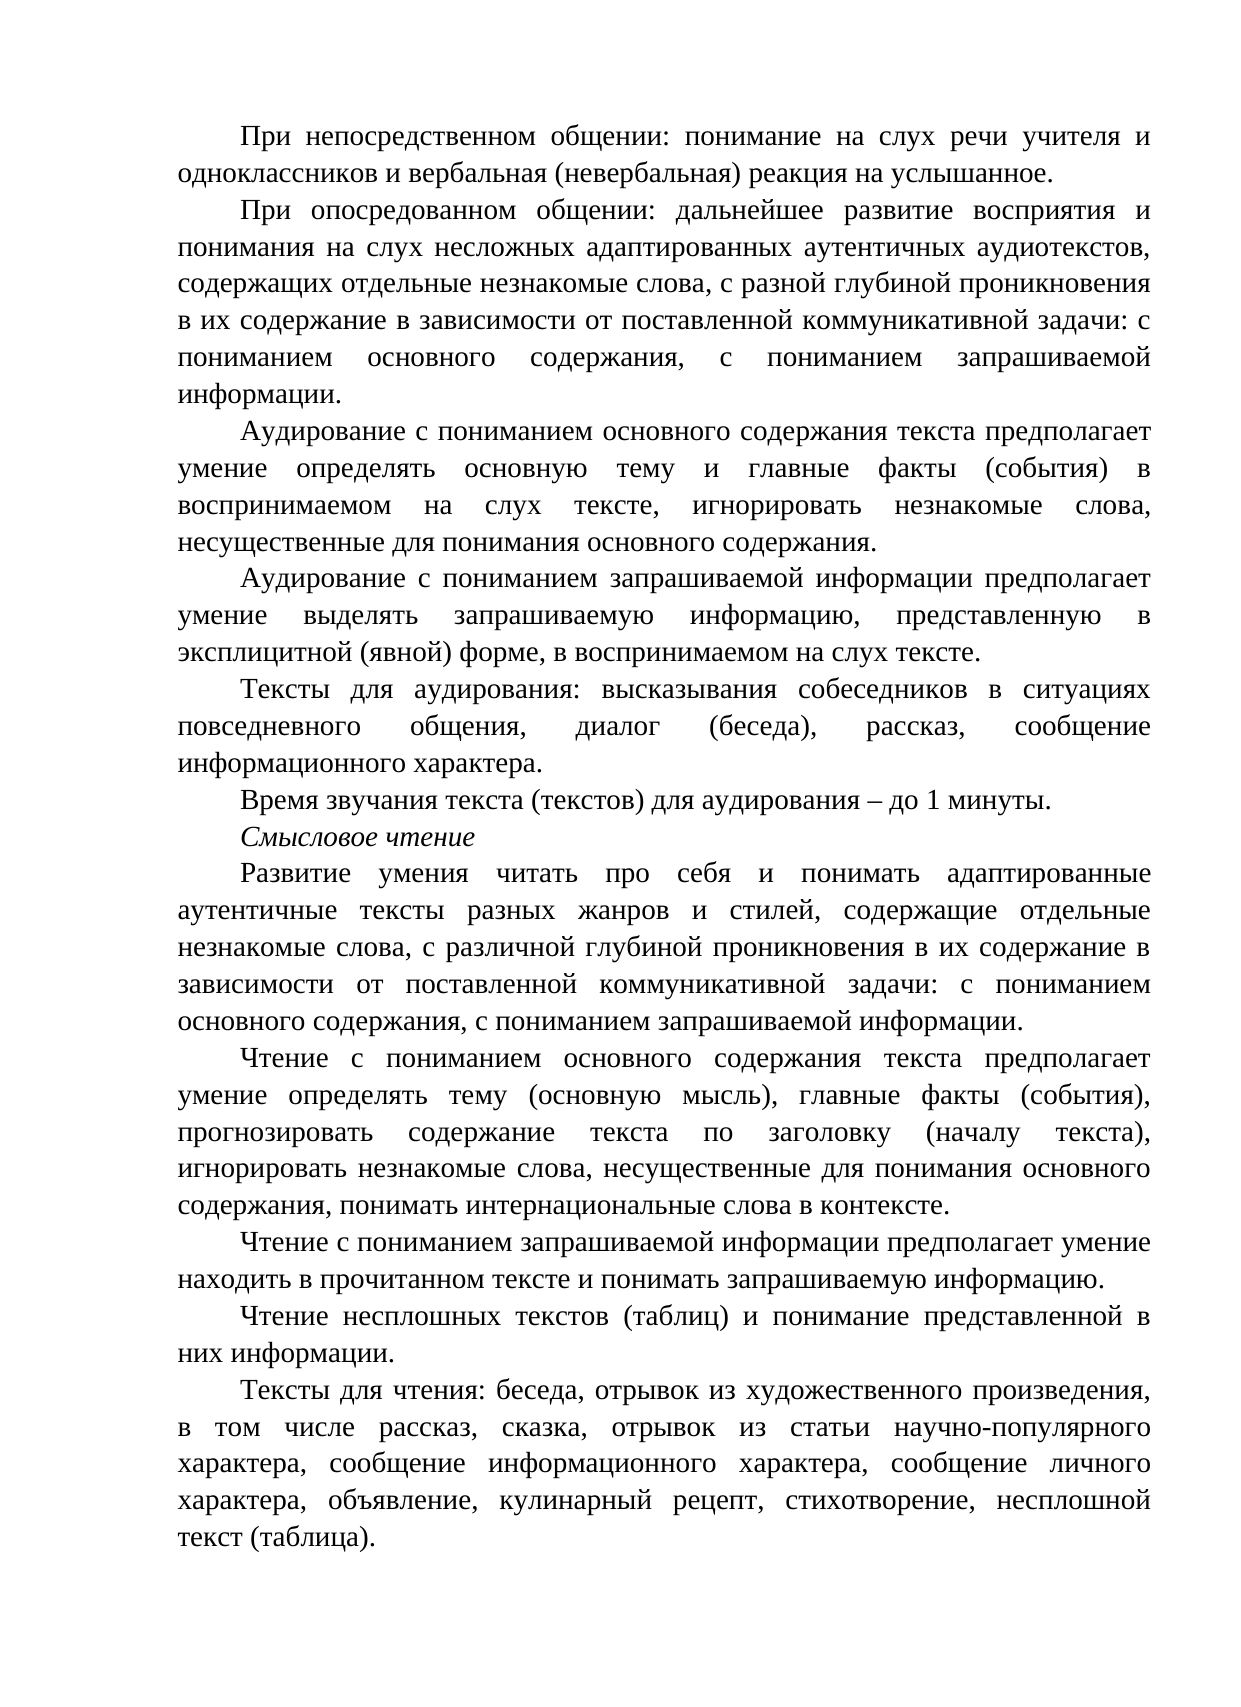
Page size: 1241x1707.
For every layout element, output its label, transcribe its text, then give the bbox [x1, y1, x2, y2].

text При опосредованном общении: дальнейшее развитие восприятия и понимания на слух несложных адаптированных аутентичных аудиотекстов, содержащих отдельные незнакомые слова, с разной глубиной проникновения в их содержание в зависимости от поставленной коммуникативной задачи: с пониманием основного содержания, с пониманием запрашиваемой информации. [177, 192, 1152, 410]
text Тексты для чтения: беседа, отрывок из художественного произведения, в том числе рассказ, сказка, отрывок из статьи научно-популярного характера, сообщение информационного характера, сообщение личного характера, объявление, кулинарный рецепт, стихотворение, несплошной текст (таблица). [177, 1372, 1152, 1553]
text Чтение с пониманием основного содержания текста предполагает умение определять тему (основную мысль), главные факты (события), прогнозировать содержание текста по заголовку (началу текста), игнорировать незнакомые слова, несущественные для понимания основного содержания, понимать интернациональные слова в контексте. [177, 1040, 1152, 1221]
text Смысловое чтение [177, 819, 1152, 852]
text Аудирование с пониманием основного содержания текста предполагает умение определять основную тему и главные факты (события) в воспринимаемом на слух тексте, игнорировать незнакомые слова, несущественные для понимания основного содержания. [177, 413, 1152, 557]
text Время звучания текста (текстов) для аудирования – до 1 минуты. [177, 782, 1152, 815]
text Аудирование с пониманием запрашиваемой информации предполагает умение выделять запрашиваемую информацию, представленную в эксплицитной (явной) форме, в воспринимаемом на слух тексте. [177, 561, 1152, 668]
text Чтение с пониманием запрашиваемой информации предполагает умение находить в прочитанном тексте и понимать запрашиваемую информацию. [177, 1224, 1152, 1295]
text Чтение несплошных текстов (таблиц) и понимание представленной в них информации. [177, 1298, 1152, 1368]
text При непосредственном общении: понимание на слух речи учителя и одноклассников и вербальная (невербальная) реакция на услышанное. [177, 118, 1152, 188]
text Тексты для аудирования: высказывания собеседников в ситуациях повседневного общения, диалог (беседа), рассказ, сообщение информационного характера. [177, 671, 1152, 778]
text Развитие умения читать про себя и понимать адаптированные аутентичные тексты разных жанров и стилей, содержащие отдельные незнакомые слова, с различной глубиной проникновения в их содержание в зависимости от поставленной коммуникативной задачи: с пониманием основного содержания, с пониманием запрашиваемой информации. [177, 856, 1152, 1037]
